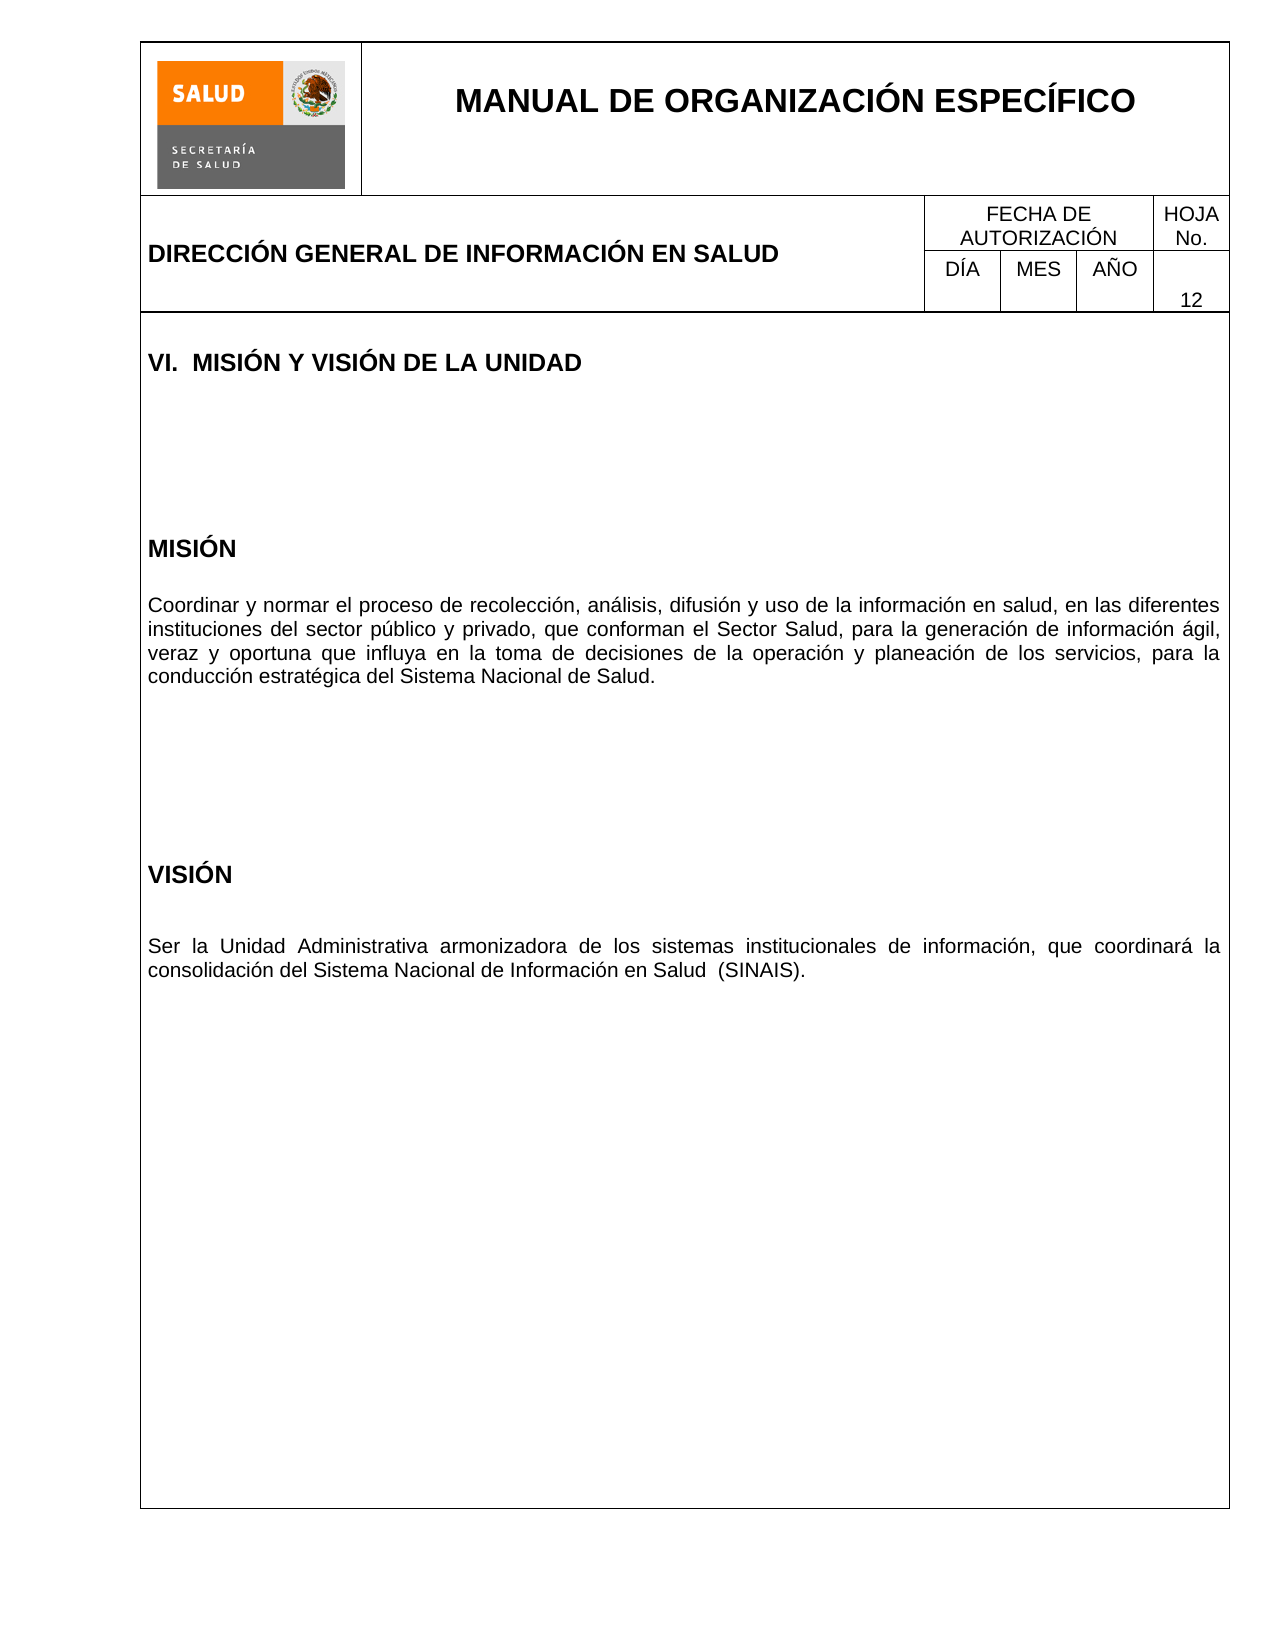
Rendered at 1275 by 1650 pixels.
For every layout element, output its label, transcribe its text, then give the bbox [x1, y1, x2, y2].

table_cell VI. MISIÓN Y VISIÓN DE LA UNIDAD MISIÓN Coordinar y normar el proceso de recolección, análisis, difusión y uso de la información en salud, en las diferentes instituciones del sector público y privado, que conforman el Sector Salud, para la generación de información ágil, veraz y oportuna que influya en la toma de decisiones de la operación y planeación de los servicios, para la conducción estratégica del Sistema Nacional de Salud. VISIÓN Ser armonizadora de los sistemas institucionales de información, que coordinará la consolidación del Sistema Nacional de Información en Salud (SINAIS). [141, 313, 1229, 1507]
table_cell MES [1001, 251, 1076, 311]
table_header [141, 43, 361, 195]
table_cell AÑO [1077, 251, 1153, 311]
table_cell DIRECCIÓN GENERAL DE INFORMACIÓN EN SALUD [141, 196, 924, 311]
table_header MANUAL DE ORGANIZACIÓN ESPECÍFICO [362, 43, 1229, 195]
table_cell DÍA [925, 251, 1000, 311]
table_cell FECHA DE AUTORIZACIÓN [925, 196, 1153, 250]
table_cell HOJA No. [1154, 196, 1229, 250]
picture [157, 61, 345, 189]
table_cell 12 [1154, 251, 1229, 311]
